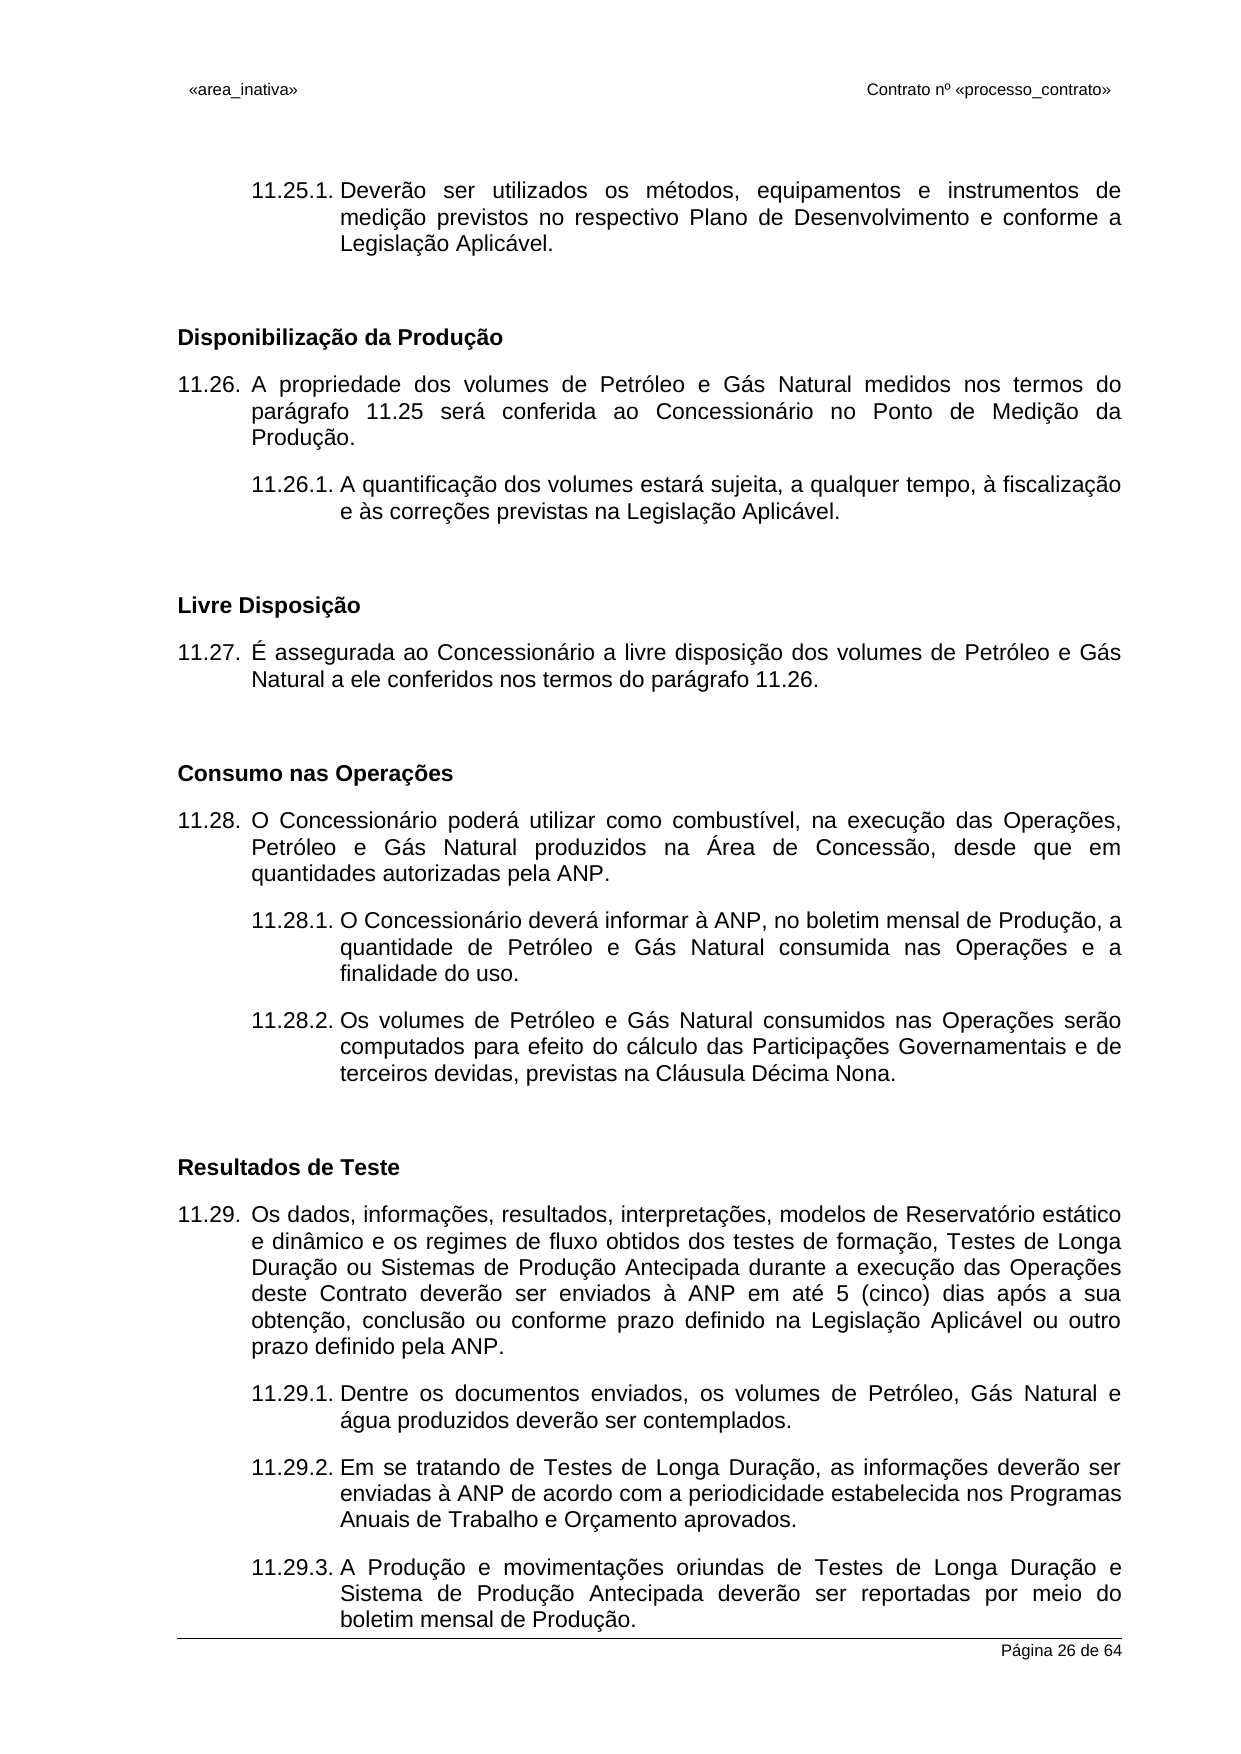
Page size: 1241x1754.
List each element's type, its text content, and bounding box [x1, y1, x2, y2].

text Dentre os documentos enviados, os volumes de Petróleo, Gás Natural e água produzidos deverão ser contemplados. [251, 1380, 1122, 1433]
text O Concessionário deverá informar à ANP, no boletim mensal de Produção, a quantidade de Petróleo e Gás Natural consumida nas Operações e a finalidade do uso. [251, 907, 1122, 986]
text Resultados de Teste [177, 1154, 1122, 1180]
text O Concessionário poderá utilizar como combustível, na execução das Operações, Petróleo e Gás Natural produzidos na Área de Concessão, desde que em quantidades autorizadas pela ANP. [177, 807, 1122, 886]
text Em se tratando de Testes de Longa Duração, as informações deverão ser enviadas à ANP de acordo com a periodicidade estabelecida nos Programas Anuais de Trabalho e Orçamento aprovados. [251, 1454, 1122, 1533]
text É assegurada ao Concessionário a livre disposição dos volumes de Petróleo e Gás Natural a ele conferidos nos termos do parágrafo 11.26. [177, 639, 1122, 692]
text Consumo nas Operações [177, 760, 1122, 786]
text Disponibilização da Produção [177, 324, 1122, 351]
text Deverão ser utilizados os métodos, equipamentos e instrumentos de medição previstos no respectivo Plano de Desenvolvimento e conforme a Legislação Aplicável. [251, 177, 1122, 256]
text A propriedade dos volumes de Petróleo e Gás Natural medidos nos termos do parágrafo 11.25 será conferida ao Concessionário no Ponto de Medição da Produção. [177, 371, 1122, 451]
text Os dados, informações, resultados, interpretações, modelos de Reservatório estático e dinâmico e os regimes de fluxo obtidos dos testes de formação, Testes de Longa Duração ou Sistemas de Produção Antecipada durante a execução das Operações deste Contrato deverão ser enviados à ANP em até 5 (cinco) dias após a sua obtenção, conclusão ou conforme prazo definido na Legislação Aplicável ou outro prazo definido pela ANP. [177, 1201, 1122, 1359]
text Os volumes de Petróleo e Gás Natural consumidos nas Operações serão computados para efeito do cálculo das Participações Governamentais e de terceiros devidas, previstas na Cláusula Décima Nona. [251, 1007, 1122, 1086]
text A Produção e movimentações oriundas de Testes de Longa Duração e Sistema de Produção Antecipada deverão ser reportadas por meio do boletim mensal de Produção. [251, 1554, 1122, 1633]
text A quantificação dos volumes estará sujeita, a qualquer tempo, à fiscalização e às correções previstas na Legislação Aplicável. [251, 471, 1122, 524]
text Livre Disposição [177, 592, 1122, 618]
